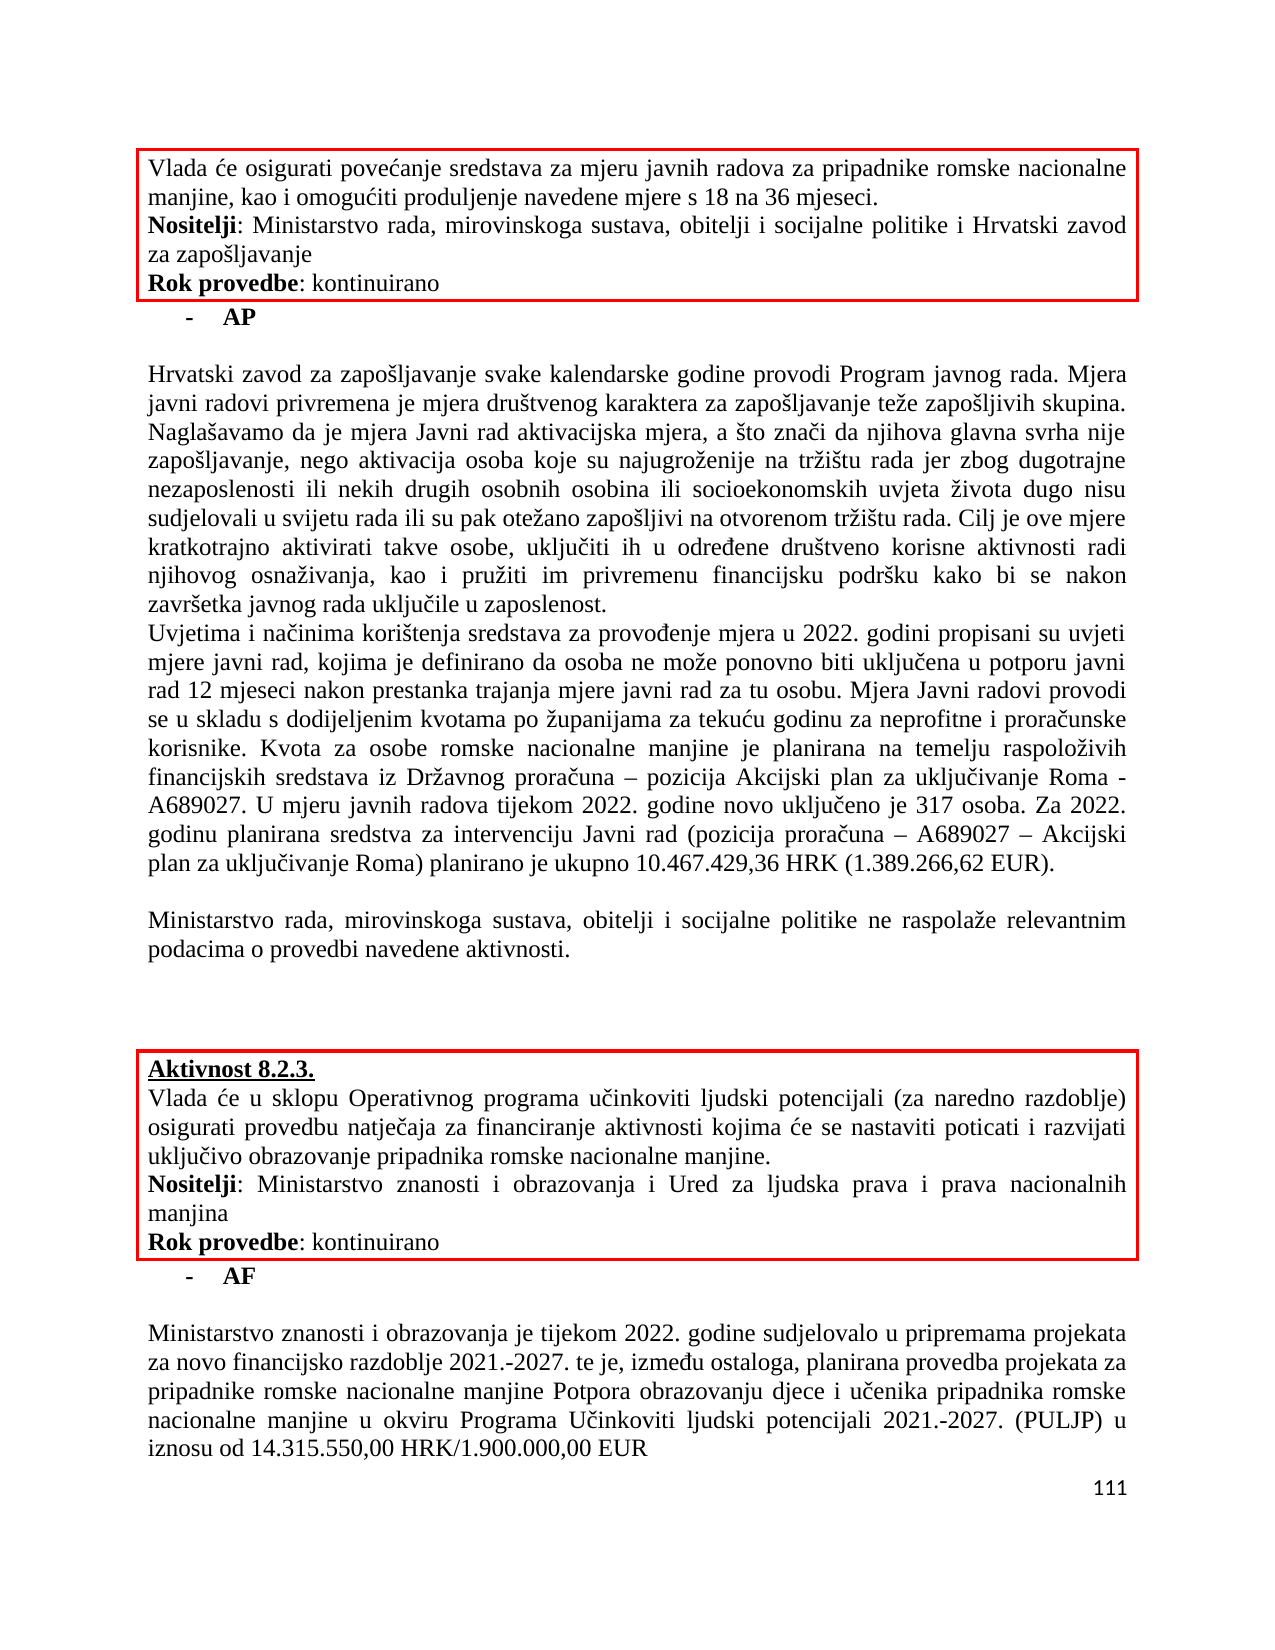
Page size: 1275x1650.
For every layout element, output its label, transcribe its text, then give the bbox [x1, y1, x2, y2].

text Hrvatski zavod za zapošljavanje svake kalendarske godine provodi Program javnog rada. Mjera javni radovi privremena je mjera društvenog karaktera za zapošljavanje teže zapošljivih skupina. Naglašavamo da je mjera Javni rad aktivacijska mjera, a što znači da njihova glavna svrha nije zapošljavanje, nego aktivacija osoba koje su najugroženije na tržištu rada jer zbog dugotrajne nezaposlenosti ili nekih drugih osobnih osobina ili socioekonomskih uvjeta života dugo nisu sudjelovali u svijetu rada ili su pak otežano zapošljivi na otvorenom tržištu rada. Cilj je ove mjere kratkotrajno aktivirati takve osobe, uključiti ih u određene društveno korisne aktivnosti radi njihovog osnaživanja, kao i pružiti im privremenu financijsku podršku kako bi se nakon završetka javnog rada uključile u zaposlenost. [148, 359, 1127, 618]
text Nositelji: Ministarstvo rada, mirovinskoga sustava, obitelji i socijalne politike i Hrvatski zavod za zapošljavanje [148, 210, 1127, 263]
text Rok provedbe: kontinuirano [139, 1222, 1136, 1258]
list AF [185, 1261, 1127, 1290]
text Rok provedbe: kontinuirano [139, 263, 1136, 299]
text Ministarstvo rada, mirovinskoga sustava, obitelji i socijalne politike ne raspolaže relevantnim podacima o provedbi navedene aktivnosti. [148, 906, 1127, 963]
text Vlada će u sklopu Operativnog programa učinkoviti ljudski potencijali (za naredno razdoblje) osigurati provedbu natječaja za financiranje aktivnosti kojima će se nastaviti poticati i razvijati uključivo obrazovanje pripadnika romske nacionalne manjine. [148, 1083, 1127, 1169]
list AP [185, 302, 1127, 331]
text Nositelji: Ministarstvo znanosti i obrazovanja i Ured za ljudska prava i prava nacionalnih manjina [148, 1169, 1127, 1222]
text Uvjetima i načinima korištenja sredstava za provođenje mjera u 2022. godini propisani su uvjeti mjere javni rad, kojima je definirano da osoba ne može ponovno biti uključena u potporu javni rad 12 mjeseci nakon prestanka trajanja mjere javni rad za tu osobu. Mjera Javni radovi provodi se u skladu s dodijeljenim kvotama po županijama za tekuću godinu za neprofitne i proračunske korisnike. Kvota za osobe romske nacionalne manjine je planirana na temelju raspoloživih financijskih sredstava iz Državnog proračuna – pozicija Akcijski plan za uključivanje Roma - A689027. U mjeru javnih radova tijekom 2022. godine novo uključeno je 317 osoba. Za 2022. godinu planirana sredstva za intervenciju Javni rad (pozicija proračuna – A689027 – Akcijski plan za uključivanje Roma) planirano je ukupno 10.467.429,36 HRK (1.389.266,62 EUR). [148, 618, 1127, 877]
text Aktivnost 8.2.3. [139, 1053, 1136, 1083]
text Vlada će osigurati povećanje sredstava za mjeru javnih radova za pripadnike romske nacionalne manjine, kao i omogućiti produljenje navedene mjere s 18 na 36 mjeseci. [139, 151, 1136, 210]
text Ministarstvo znanosti i obrazovanja je tijekom 2022. godine sudjelovalo u pripremama projekata za novo financijsko razdoblje 2021.-2027. te je, između ostaloga, planirana provedba projekata za pripadnike romske nacionalne manjine Potpora obrazovanju djece i učenika pripadnika romske nacionalne manjine u okviru Programa Učinkoviti ljudski potencijali 2021.-2027. (PULJP) u iznosu od 14.315.550,00 HRK/1.900.000,00 EUR [148, 1318, 1127, 1462]
